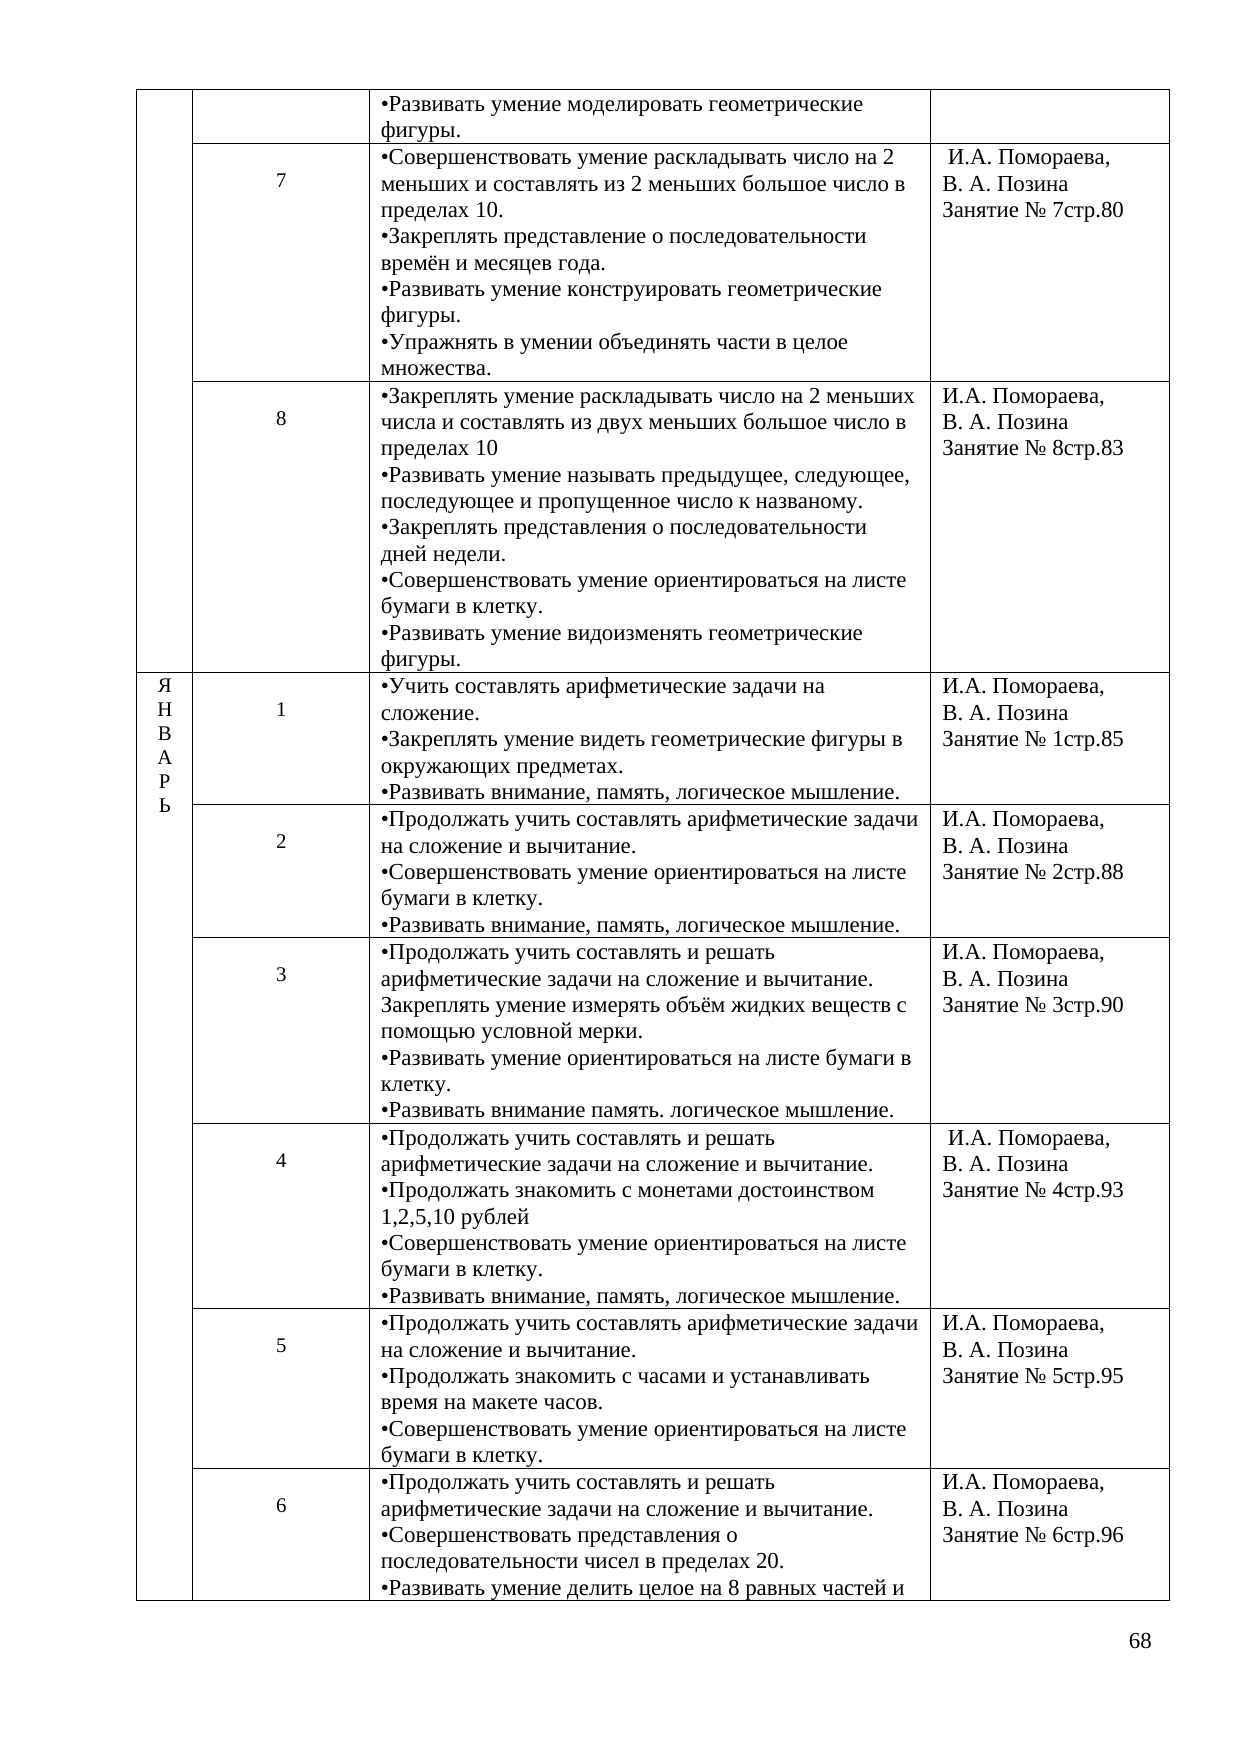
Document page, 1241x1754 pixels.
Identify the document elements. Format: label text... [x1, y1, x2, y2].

table_cell 5 [193, 1309, 369, 1467]
table_cell •Учить составлять арифметические задачи на сложение. •Закреплять умение видеть геометрические фигуры в окружающих предметах. •Развивать внимание, память, логическое мышление. [370, 673, 930, 804]
table_cell •Продолжать учить составлять и решать арифметические задачи на сложение и вычитание. Закреплять умение измерять объём жидких веществ с помощью условной мерки. •Развивать умение ориентироваться на листе бумаги в клетку. •Развивать внимание память. логическое мышление. [370, 938, 930, 1123]
table_cell 6 [193, 90, 369, 142]
table_cell 6 [193, 1469, 369, 1600]
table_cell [931, 90, 1169, 142]
table_cell 2 [193, 805, 369, 937]
table_cell И.А. Помораева, В. А. Позина Занятие № 1стр.85 [931, 673, 1169, 804]
table_cell 7 [193, 144, 369, 381]
table_cell •Закреплять умение раскладывать число на 2 меньших числа и составлять из двух меньших большое число в пределах 10 •Развивать умение называть предыдущее, следующее, последующее и пропущенное число к названому. •Закреплять представления о последовательности дней недели. •Совершенствовать умение ориентироваться на листе бумаги в клетку. •Развивать умение видоизменять геометрические фигуры. [370, 382, 930, 672]
table_cell И.А. Помораева, В. А. Позина Занятие № 4стр.93 [931, 1124, 1169, 1308]
table_cell И.А. Помораева, В. А. Позина Занятие № 8стр.83 [931, 382, 1169, 672]
table_cell И.А. Помораева, В. А. Позина Занятие № 7стр.80 [931, 144, 1169, 381]
table_cell Я Н В А Р Ь [137, 673, 192, 1600]
table_cell И.А. Помораева, В. А. Позина Занятие № 2стр.88 [931, 805, 1169, 937]
table_cell •Продолжать учить составлять и решать арифметические задачи на сложение и вычитание. •Продолжать знакомить с монетами достоинством 1,2,5,10 рублей •Совершенствовать умение ориентироваться на листе бумаги в клетку. •Развивать внимание, память, логическое мышление. [370, 1124, 930, 1308]
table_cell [370, 1469, 930, 1600]
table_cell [931, 1469, 1169, 1600]
table_cell И.А. Помораева, В. А. Позина Занятие № 3стр.90 [931, 938, 1169, 1123]
table_cell 4 [193, 1124, 369, 1308]
table_cell •Продолжать учить составлять арифметические задачи на сложение и вычитание. •Продолжать знакомить с часами и устанавливать время на макете часов. •Совершенствовать умение ориентироваться на листе бумаги в клетку. [370, 1309, 930, 1467]
table_cell И.А. Помораева, В. А. Позина Занятие № 5стр.95 [931, 1309, 1169, 1467]
table_cell •Совершенствовать умение раскладывать число на 2 меньших и составлять из 2 меньших большое число в пределах 10. •Закреплять представление о последовательности времён и месяцев года. •Развивать умение конструировать геометрические фигуры. •Упражнять в умении объединять части в целое множества. [370, 144, 930, 381]
table_cell 8 [193, 382, 369, 672]
table_cell •Продолжать учить составлять арифметические задачи на сложение и вычитание. •Совершенствовать умение ориентироваться на листе бумаги в клетку. •Развивать внимание, память, логическое мышление. [370, 805, 930, 937]
table_cell 1 [193, 673, 369, 804]
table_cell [370, 90, 930, 142]
table_cell 3 [193, 938, 369, 1123]
